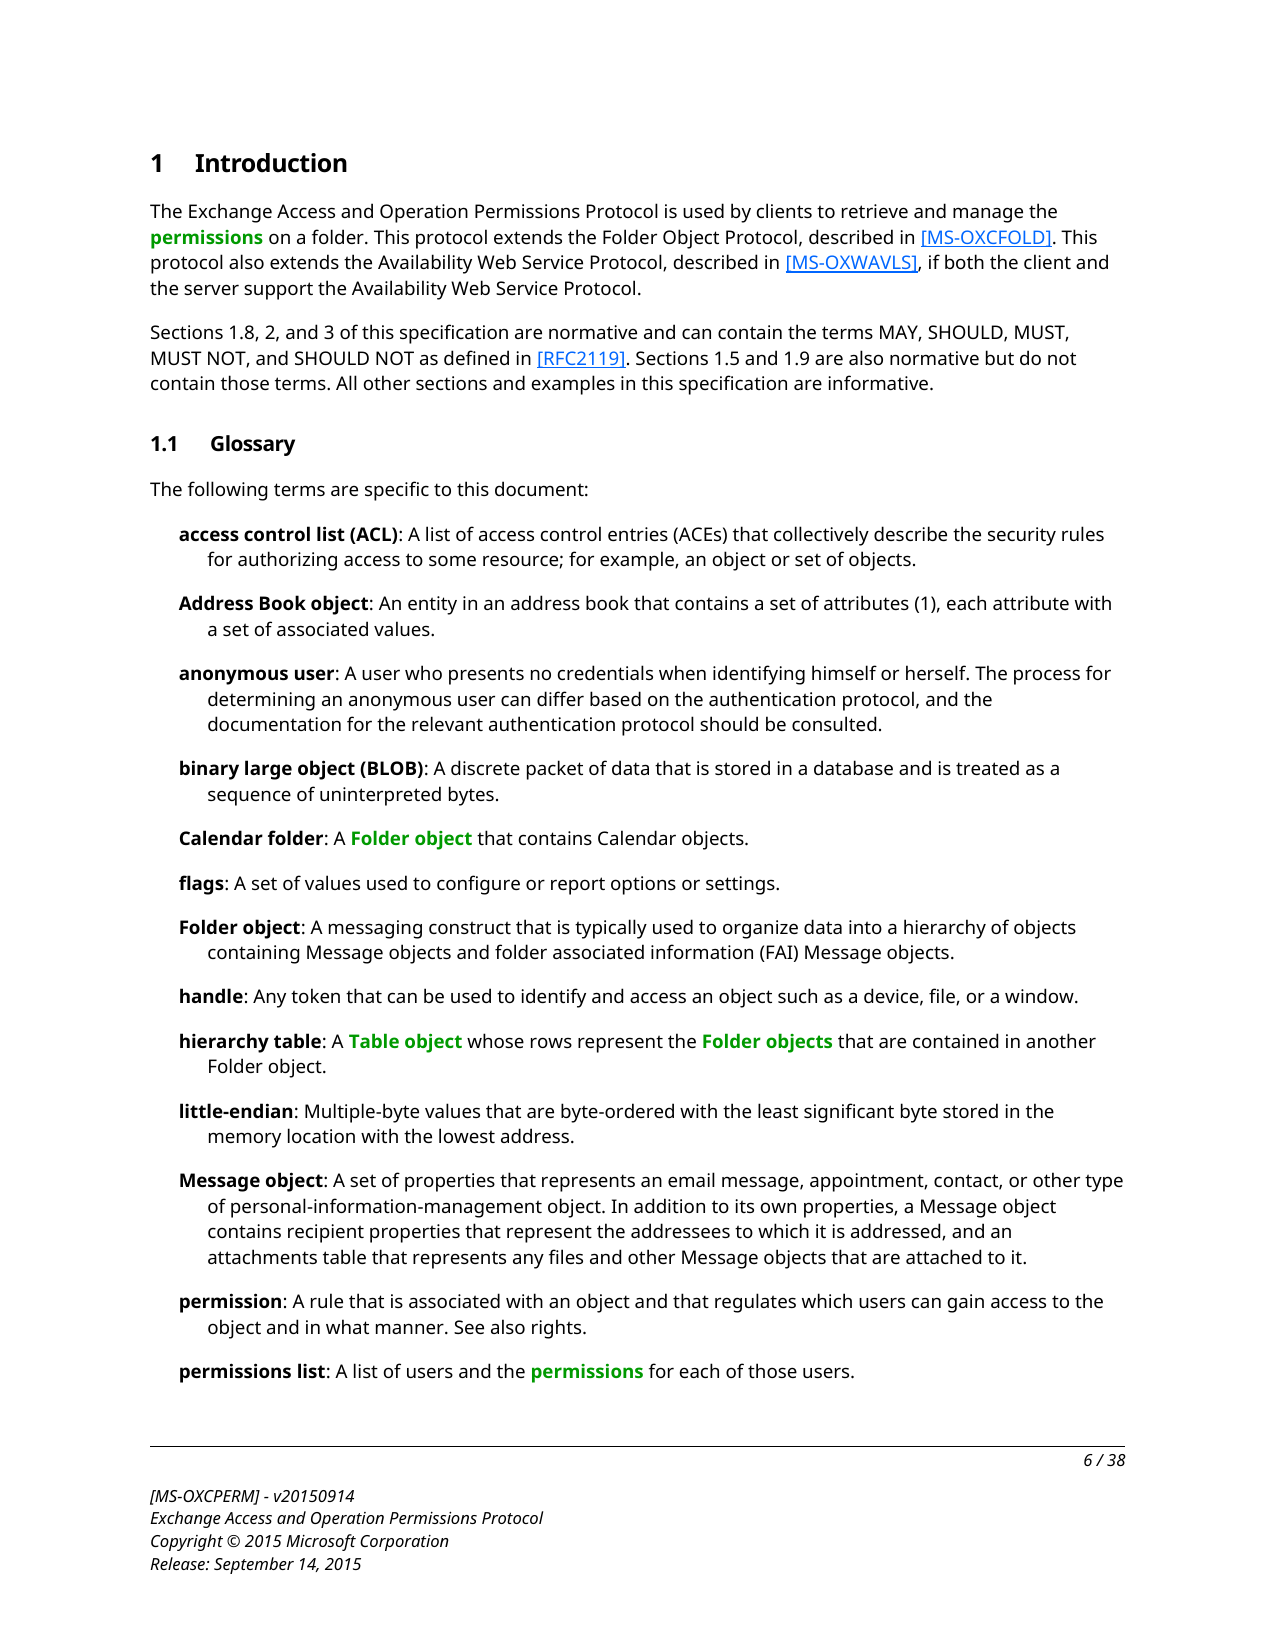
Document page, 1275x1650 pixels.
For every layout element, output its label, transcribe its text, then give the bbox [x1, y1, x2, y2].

text Folder object: A messaging construct that is typically used to organize data into a hierarchy of objects containing Message objects and folder associated information (FAI) Message objects. [178, 914, 1125, 965]
text binary large object (BLOB): A discrete packet of data that is stored in a database and is treated as a sequence of uninterpreted bytes. [178, 756, 1125, 807]
text The Exchange Access and Operation Permissions Protocol is used by clients to retrieve and manage the permissions on a folder. This protocol extends the Folder Object Protocol, described in [MS-OXCFOLD]. This protocol also extends the Availability Web Service Protocol, described in [MS-OXWAVLS], if both the client and the server support the Availability Web Service Protocol. [150, 199, 1125, 301]
text permission: A rule that is associated with an object and that regulates which users can gain access to the object and in what manner. See also rights. [178, 1288, 1125, 1339]
subtitle Introduction [150, 146, 1125, 180]
text flags: A set of values used to configure or report options or settings. [178, 870, 1125, 895]
text The following terms are specific to this document: [150, 477, 1125, 502]
text anonymous user: A user who presents no credentials when identifying himself or herself. The process for determining an anonymous user can differ based on the authentication protocol, and the documentation for the relevant authentication protocol should be consulted. [178, 660, 1125, 737]
text Message object: A set of properties that represents an email message, appointment, contact, or other type of personal-information-management object. In addition to its own properties, a Message object contains recipient properties that represent the addressees to which it is addressed, and an attachments table that represents any files and other Message objects that are attached to it. [178, 1168, 1125, 1270]
text little-endian: Multiple-byte values that are byte-ordered with the least significant byte stored in the memory location with the lowest address. [178, 1098, 1125, 1149]
text handle: Any token that can be used to identify and access an object such as a device, file, or a window. [178, 984, 1125, 1009]
text Calendar folder: A Folder object that contains Calendar objects. [178, 826, 1125, 851]
text access control list (ACL): A list of access control entries (ACEs) that collectively describe the security rules for authorizing access to some resource; for example, an object or set of objects. [178, 521, 1125, 572]
text Address Book object: An entity in an address book that contains a set of attributes (1), each attribute with a set of associated values. [178, 591, 1125, 642]
subtitle Glossary [150, 429, 1125, 458]
text Sections 1.8, 2, and 3 of this specification are normative and can contain the terms MAY, SHOULD, MUST, MUST NOT, and SHOULD NOT as defined in [RFC2119]. Sections 1.5 and 1.9 are also normative but do not contain those terms. All other sections and examples in this specification are informative. [150, 319, 1125, 396]
text hierarchy table: A Table object whose rows represent the Folder objects that are contained in another Folder object. [178, 1028, 1125, 1079]
text permissions list: A list of users and the permissions for each of those users. [178, 1358, 1125, 1384]
